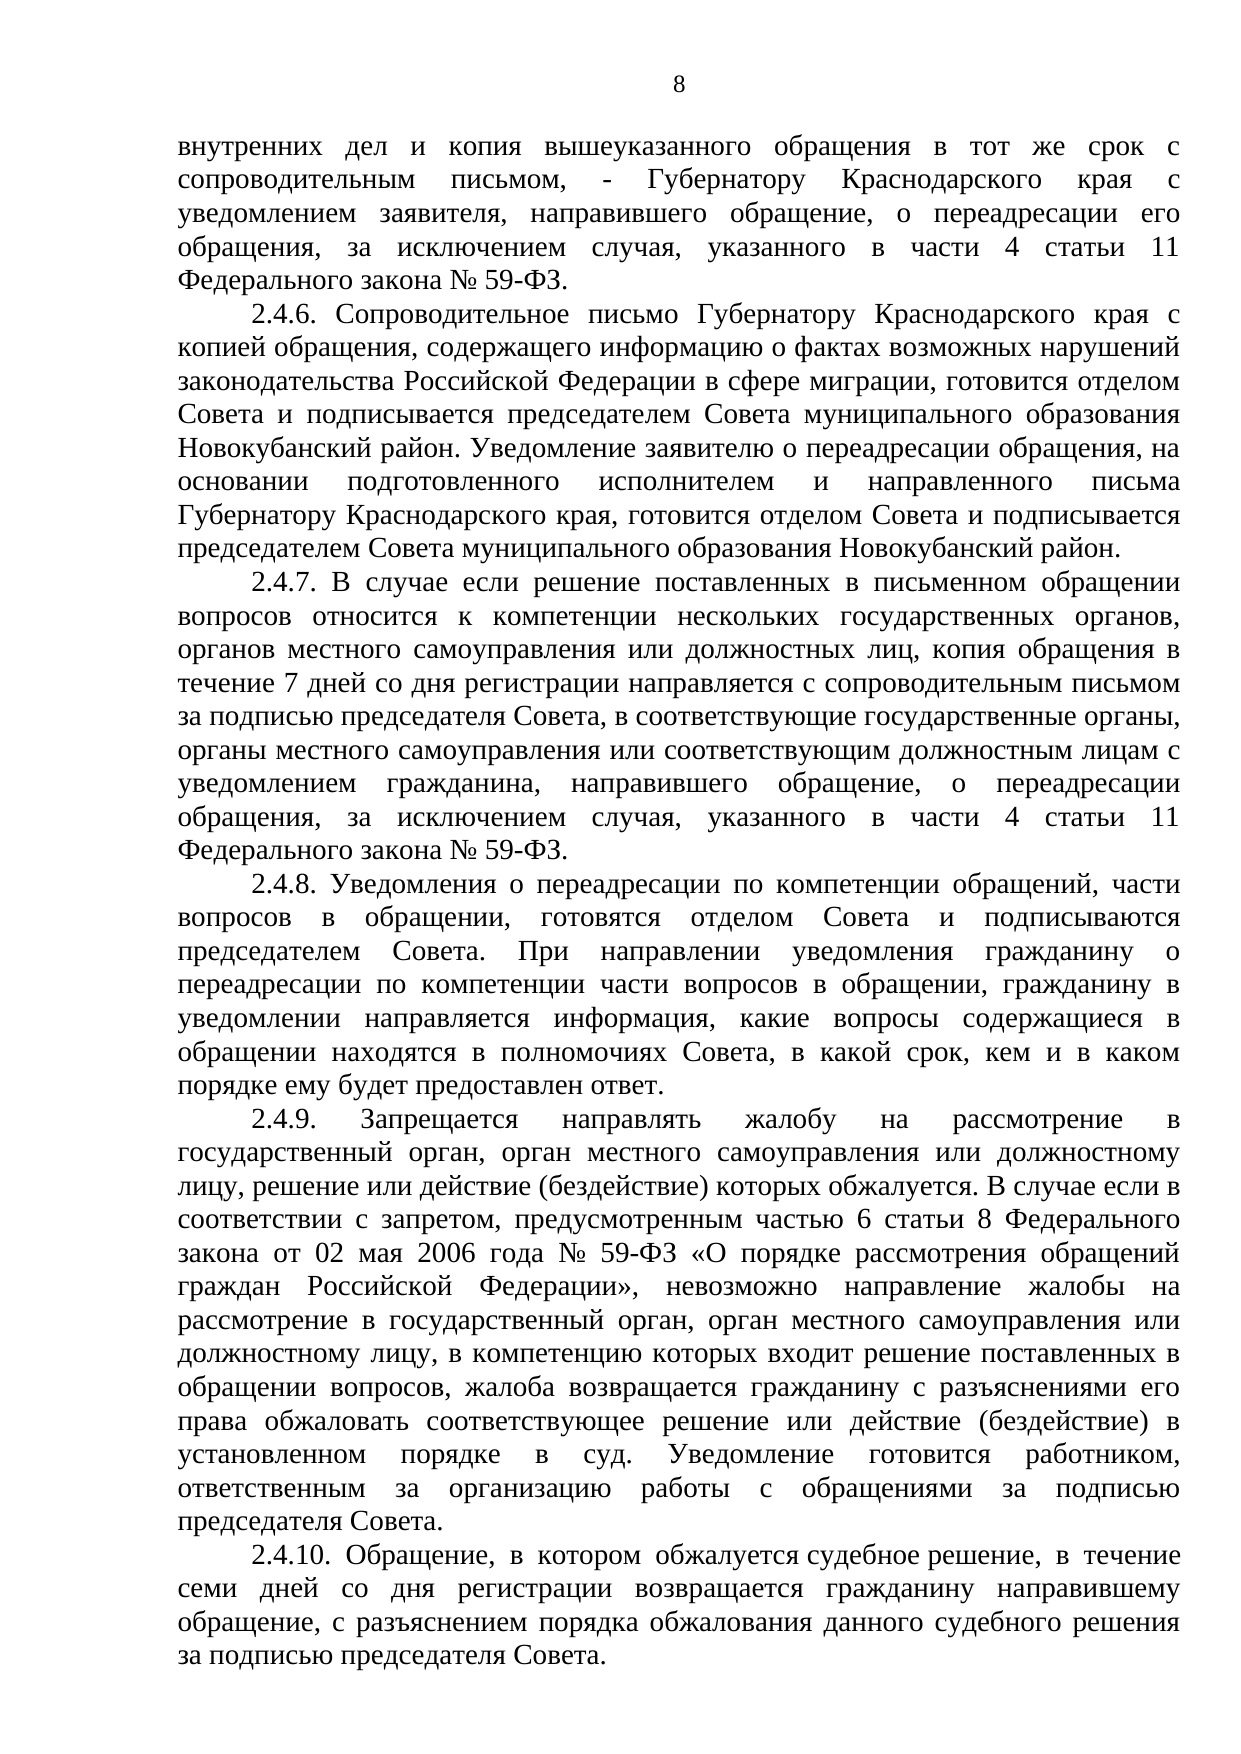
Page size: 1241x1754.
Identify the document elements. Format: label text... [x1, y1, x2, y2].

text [177, 128, 1181, 296]
text 2.4.8. Уведомления о переадресации по компетенции обращений, части вопросов в обращении, готовятся отделом Совета и подписываются председателем Совета. При направлении уведомления гражданину о переадресации по компетенции части вопросов в обращении, гражданину в уведомлении направляется информация, какие вопросы содержащиеся в обращении находятся в полномочиях Совета, в какой срок, кем и в каком порядке ему будет предоставлен ответ. [177, 866, 1181, 1101]
text 2.4.10. Обращение, в котором обжалуется судебное решение, в течение семи дней со дня регистрации возвращается гражданину направившему обращение, с разъяснением порядка обжалования данного судебного решения за подписью председателя Совета. [177, 1537, 1181, 1671]
text 2.4.9. Запрещается направлять жалобу на рассмотрение в государственный орган, орган местного самоуправления или должностному лицу, решение или действие (бездействие) которых обжалуется. В случае если в соответствии с запретом, предусмотренным частью 6 статьи 8 Федерального закона от 02 мая 2006 года № 59-ФЗ «О порядке рассмотрения обращений граждан Российской Федерации», невозможно направление жалобы на рассмотрение в государственный орган, орган местного самоуправления или должностному лицу, в компетенцию которых входит решение поставленных в обращении вопросов, жалоба возвращается гражданину с разъяснениями его права обжаловать соответствующее решение или действие (бездействие) в установленном порядке в суд. Уведомление готовится работником, ответственным за организацию работы с обращениями за подписью председателя Совета. [177, 1101, 1181, 1537]
text 2.4.6. Сопроводительное письмо Губернатору Краснодарского края с копией обращения, содержащего информацию о фактах возможных нарушений законодательства Российской Федерации в сфере миграции, готовится отделом Совета и подписывается председателем Совета муниципального образования Новокубанский район. Уведомление заявителю о переадресации обращения, на основании подготовленного исполнителем и направленного письма Губернатору Краснодарского края, готовится отделом Совета и подписывается председателем Совета муниципального образования Новокубанский район. [177, 296, 1181, 564]
text 2.4.7. В случае если решение поставленных в письменном обращении вопросов относится к компетенции нескольких государственных органов, органов местного самоуправления или должностных лиц, копия обращения в течение 7 дней со дня регистрации направляется с сопроводительным письмом за подписью председателя Совета, в соответствующие государственные органы, органы местного самоуправления или соответствующим должностным лицам с уведомлением гражданина, направившего обращение, о переадресации обращения, за исключением случая, указанного в части 4 статьи 11 Федерального закона № 59-ФЗ. [177, 564, 1181, 866]
